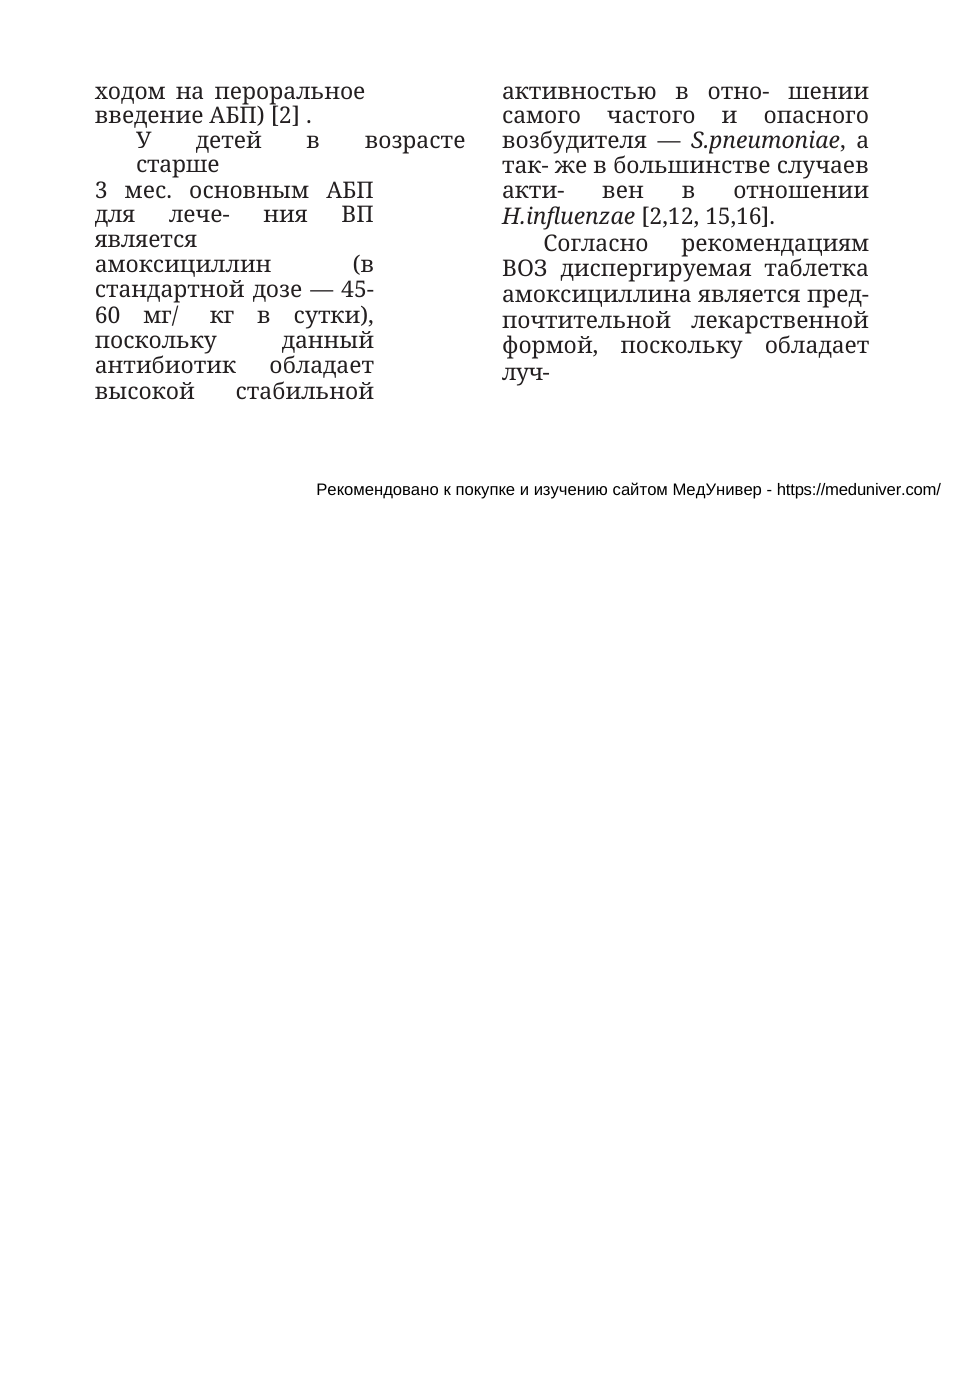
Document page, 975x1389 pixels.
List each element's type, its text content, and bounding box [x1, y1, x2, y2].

text ходом на пероральное введение АБП) [2] . [94, 79, 417, 130]
text У детей в возрасте старше [136, 130, 465, 177]
text Рекомендовано к покупке и изучению сайтом МедУнивер - https://meduniver.com/ [316, 480, 960, 499]
text Согласно рекомендациям ВОЗ диспергируемая таблетка амоксициллина является пред- почтительной лекарственной формой, поскольку обладает луч- [502, 231, 869, 387]
text 3 мес. основным АБП для лече- ния ВП является амоксициллин (в стандартной дозе — 45-60 мг/ кг в сутки), поскольку данный антибиотик обладает высокой стабильной активностью в отно- шении самого частого и опасного возбудителя — S.pneumoniae, а так- же в большинстве случаев акти- вен в отношении H.influenzae [2,12, 15,16]. [502, 79, 869, 231]
text 3 мес. основным АБП для лече- ния ВП является амоксициллин (в стандартной дозе — 45-60 мг/ кг в сутки), поскольку данный антибиотик обладает высокой стабильной активностью в отно- шении самого частого и опасного возбудителя — S.pneumoniae, а так- же в большинстве случаев акти- вен в отношении H.influenzae [2,12, 15,16]. [94, 178, 374, 406]
